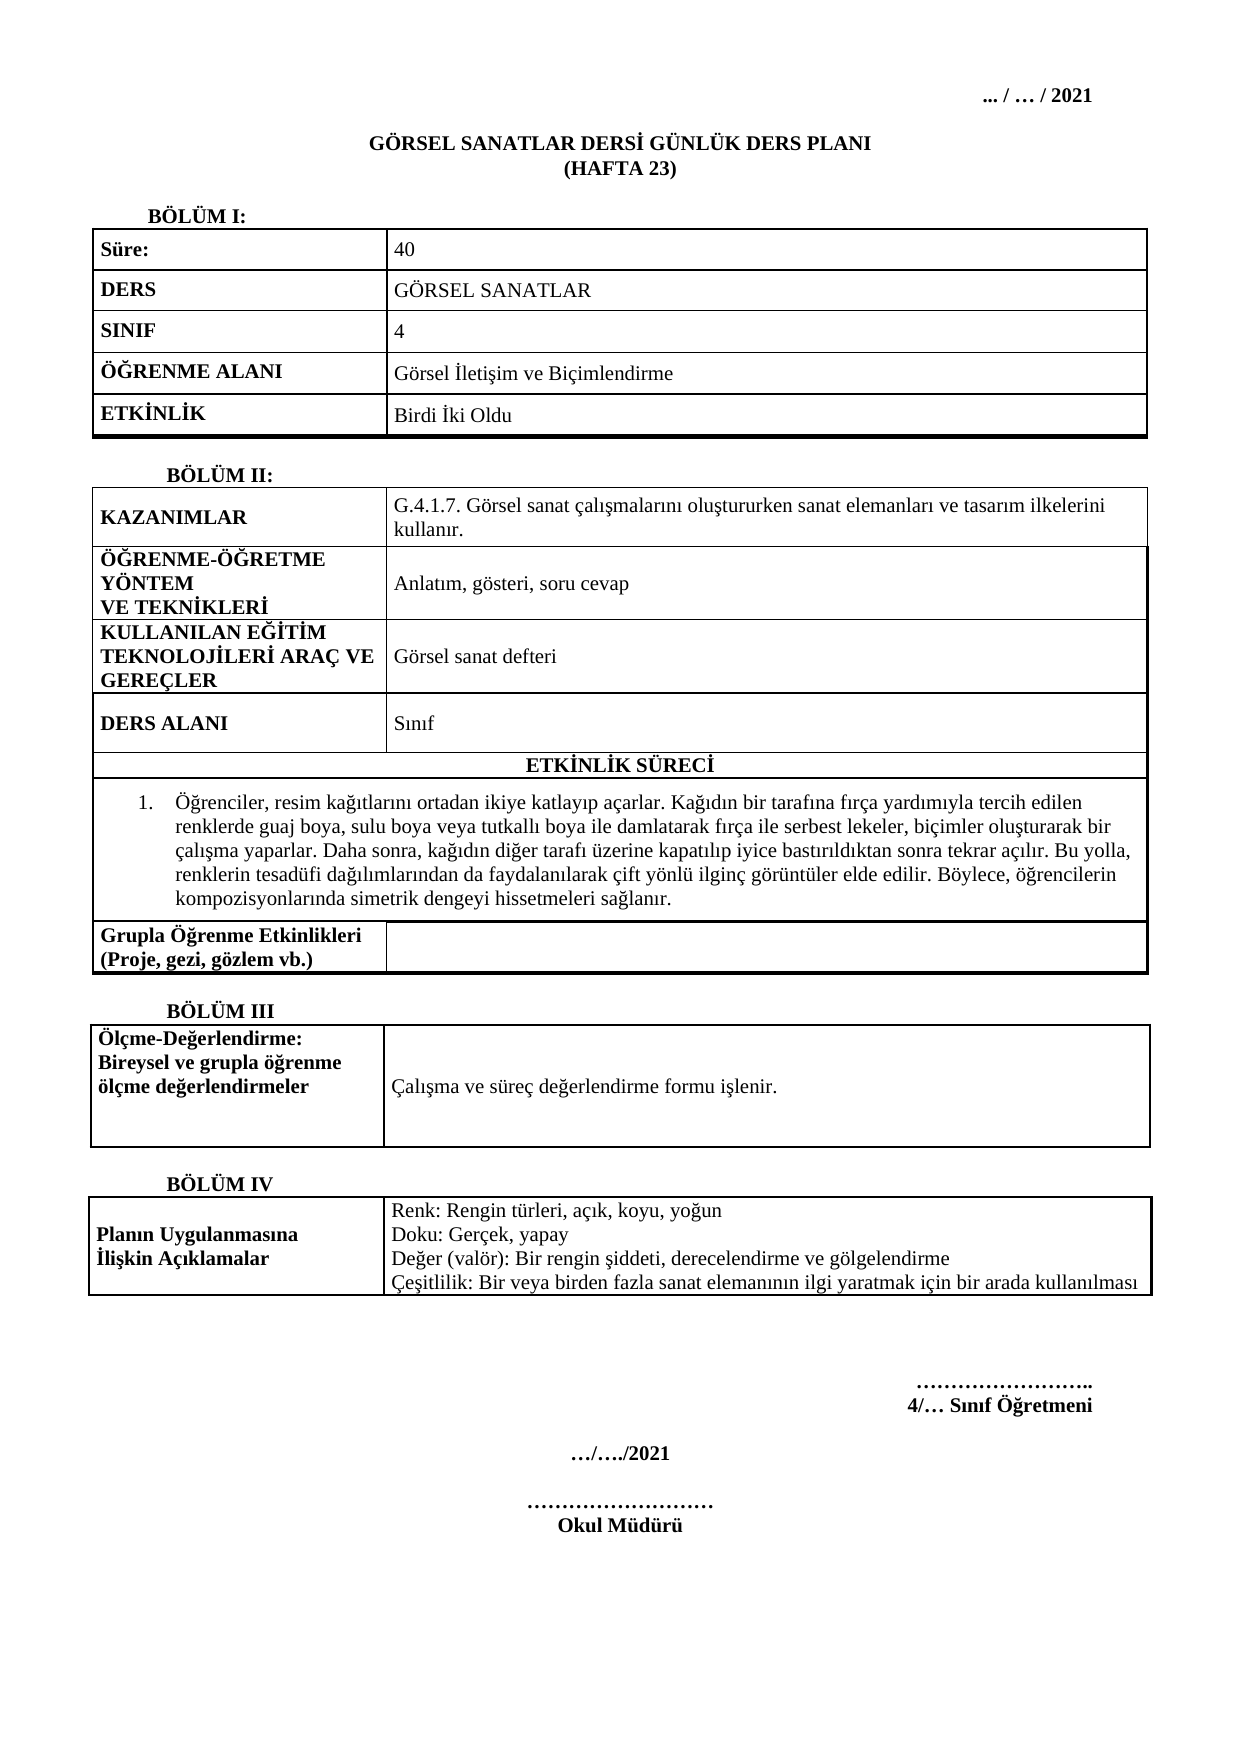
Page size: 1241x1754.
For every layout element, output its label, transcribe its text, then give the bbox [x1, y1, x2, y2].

text BÖLÜM II: [148, 463, 1093, 487]
table_header Süre: [94, 230, 386, 269]
table_cell Anlatım, gösteri, soru cevap [387, 547, 1146, 619]
table_cell Grupla Öğrenme Etkinlikleri (Proje, gezi, gözlem vb.) [94, 922, 386, 971]
table_header 40 [388, 230, 1146, 269]
table_cell GÖRSEL SANATLAR [388, 271, 1146, 310]
table_cell Birdi İki Oldu [388, 395, 1146, 434]
table_cell 4 [388, 311, 1146, 352]
table_cell DERS ALANI [94, 694, 386, 752]
text ... / … / 2021 [148, 83, 1093, 107]
subtitle BÖLÜM III [148, 999, 1093, 1023]
table_cell ETKİNLİK [94, 395, 386, 434]
text …/…./2021 [148, 1441, 1093, 1465]
table_cell KULLANILAN EĞİTİM TEKNOLOJİLERİ ARAÇ VE GEREÇLER [93, 620, 386, 692]
subtitle BÖLÜM IV [148, 1172, 1093, 1196]
table_header Planın Uygulanmasına İlişkin Açıklamalar [90, 1198, 383, 1294]
table_cell ETKİNLİK SÜRECİ [94, 753, 1146, 777]
table_cell ÖĞRENME ALANI [94, 353, 386, 393]
text ……………………… [148, 1489, 1093, 1513]
table_cell SINIF [94, 311, 386, 352]
table_cell [387, 923, 1146, 971]
table_cell DERS [94, 271, 386, 310]
table_cell ÖĞRENME-ÖĞRETME YÖNTEM VE TEKNİKLERİ [93, 547, 386, 619]
table_header KAZANIMLAR [93, 488, 386, 546]
table_cell Sınıf [387, 694, 1146, 752]
text …………………….. [148, 1369, 1093, 1393]
text GÖRSEL SANATLAR DERSİ GÜNLÜK DERS PLANI [148, 131, 1093, 155]
text 4/… Sınıf Öğretmeni [148, 1393, 1093, 1417]
table_header Ölçme-Değerlendirme: Bireysel ve grupla öğrenme ölçme değerlendirmeler [92, 1026, 383, 1146]
table_header G.4.1.7. Görsel sanat çalışmalarını oluştururken sanat elemanları ve tasarım ilkelerini kullanır. [387, 488, 1147, 546]
table_header Çalışma ve süreç değerlendirme formu işlenir. [385, 1026, 1149, 1146]
text Okul Müdürü [148, 1513, 1093, 1537]
table_cell Görsel İletişim ve Biçimlendirme [388, 353, 1146, 393]
table_cell Görsel sanat defteri [387, 620, 1146, 692]
text (HAFTA 23) [148, 155, 1093, 179]
table_header Renk: Rengin türleri, açık, koyu, yoğun Doku: Gerçek, yapay Değer (valör): Bir rengin şiddeti, derecelendirme ve gölgelendirme Çeşitlilik: Bir veya birden fazla sanat elemanının ilgi yaratmak için bir arada kullanılması [385, 1198, 1150, 1294]
text BÖLÜM I: [148, 203, 1093, 228]
table_cell Öğrenciler, resim kağıtlarını ortadan ikiye katlayıp açarlar. Kağıdın bir tarafına fırça yardımıyla tercih edilen renklerde guaj boya, sulu boya veya tutkallı boya ile damlatarak fırça ile serbest lekeler, biçimler oluşturarak bir çalışma yaparlar. Daha sonra, kağıdın diğer tarafı üzerine kapatılıp iyice bastırıldıktan sonra tekrar açılır. Bu yolla, renklerin tesadüfi dağılımlarından da faydalanılarak çift yönlü ilginç görüntüler elde edilir. Böylece, öğrencilerin kompozisyonlarında simetrik dengeyi hissetmeleri sağlanır. [94, 779, 1146, 920]
